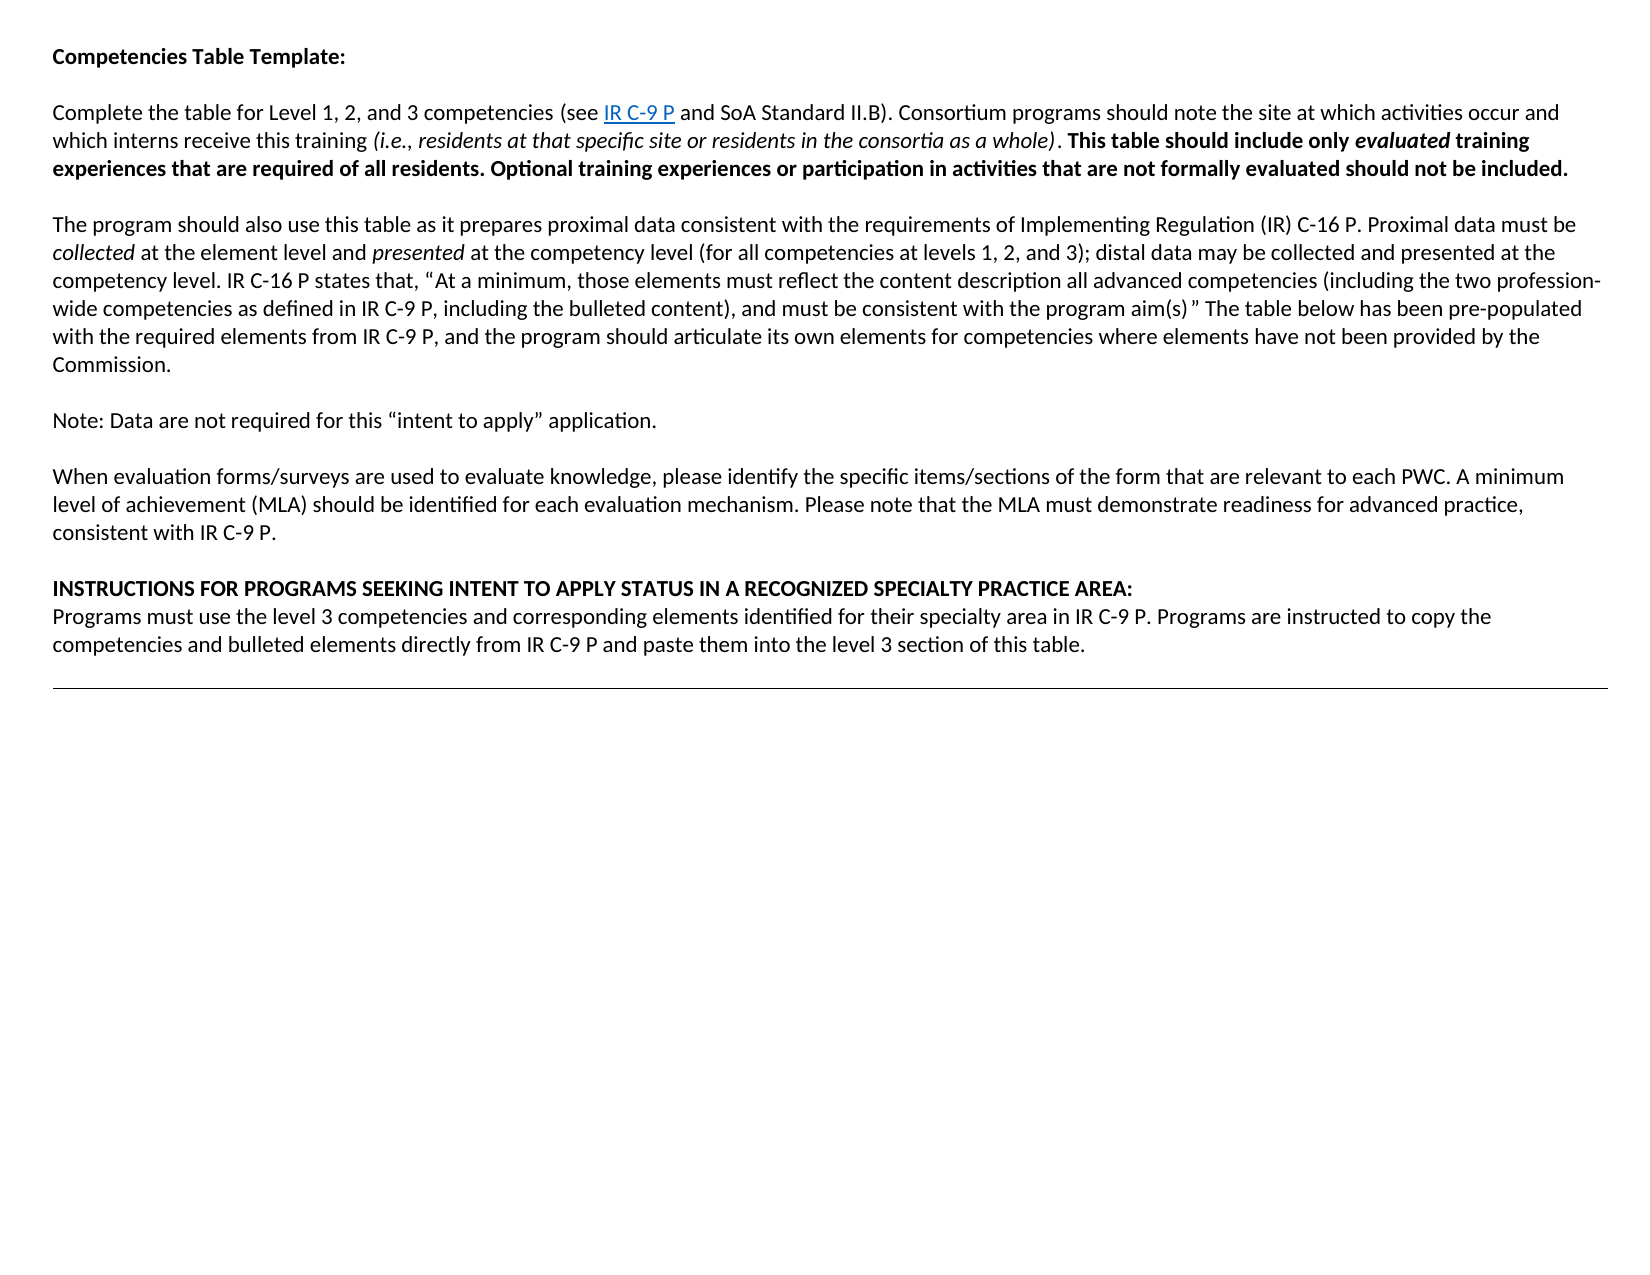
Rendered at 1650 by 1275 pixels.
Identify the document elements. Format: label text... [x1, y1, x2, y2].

list Complete the table for Level 1, 2, and 3 competencies (see IR C-9 P and SoA Standard II.B). Consortium programs should note the site at which activities occur and which interns receive this training (i.e., residents at that specific site or residents in the consortia as a whole). This table should include only evaluated training experiences that are required of all residents. Optional training experiences or participation in activities that are not formally evaluated should not be included. [52, 98, 1608, 182]
list When evaluation forms/surveys are used to evaluate knowledge, please identify the specific items/sections of the form that are relevant to each PWC. A minimum level of achievement (MLA) should be identified for each evaluation mechanism. Please note that the MLA must demonstrate readiness for advanced practice, consistent with IR C-9 P. [52, 462, 1608, 546]
list Note: Data are not required for this “intent to apply” application. [52, 406, 1608, 434]
list INSTRUCTIONS FOR PROGRAMS SEEKING INTENT TO APPLY STATUS IN A RECOGNIZED SPECIALTY PRACTICE AREA: [52, 574, 1608, 602]
list Competencies Table Template: [52, 42, 1608, 70]
list The program should also use this table as it prepares proximal data consistent with the requirements of Implementing Regulation (IR) C-16 P. Proximal data must be collected at the element level and presented at the competency level (for all competencies at levels 1, 2, and 3); distal data may be collected and presented at the competency level. IR C-16 P states that, “At a minimum, those elements must reflect the content description all advanced competencies (including the two profession-wide competencies as defined in IR C-9 P, including the bulleted content), and must be consistent with the program aim(s)” The table below has been pre-populated with the required elements from IR C-9 P, and the program should articulate its own elements for competencies where elements have not been provided by the Commission. [52, 210, 1608, 378]
list Programs must use the level 3 competencies and corresponding elements identified for their specialty area in IR C-9 P. Programs are instructed to copy the competencies and bulleted elements directly from IR C-9 P and paste them into the level 3 section of this table. [52, 602, 1608, 658]
